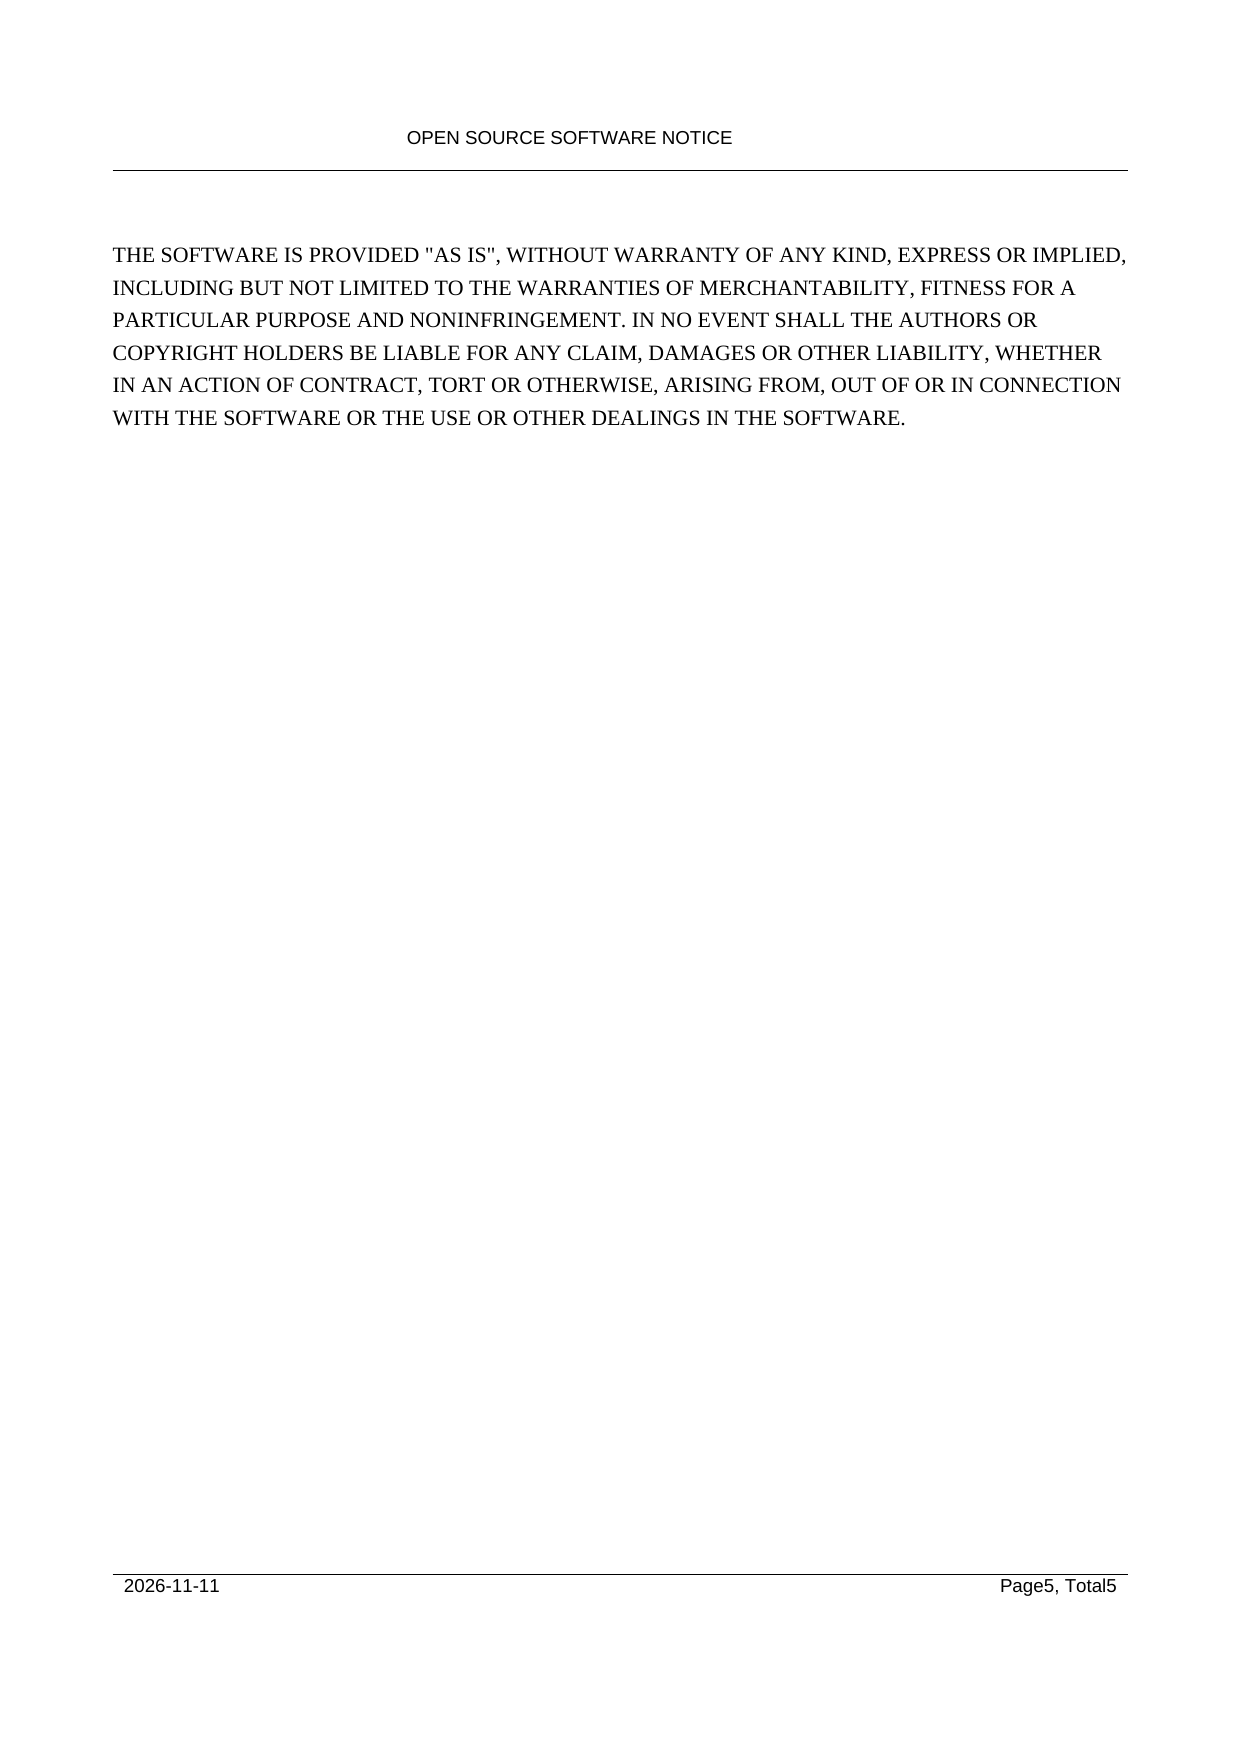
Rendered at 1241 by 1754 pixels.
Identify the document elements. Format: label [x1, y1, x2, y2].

text [112, 206, 1128, 434]
